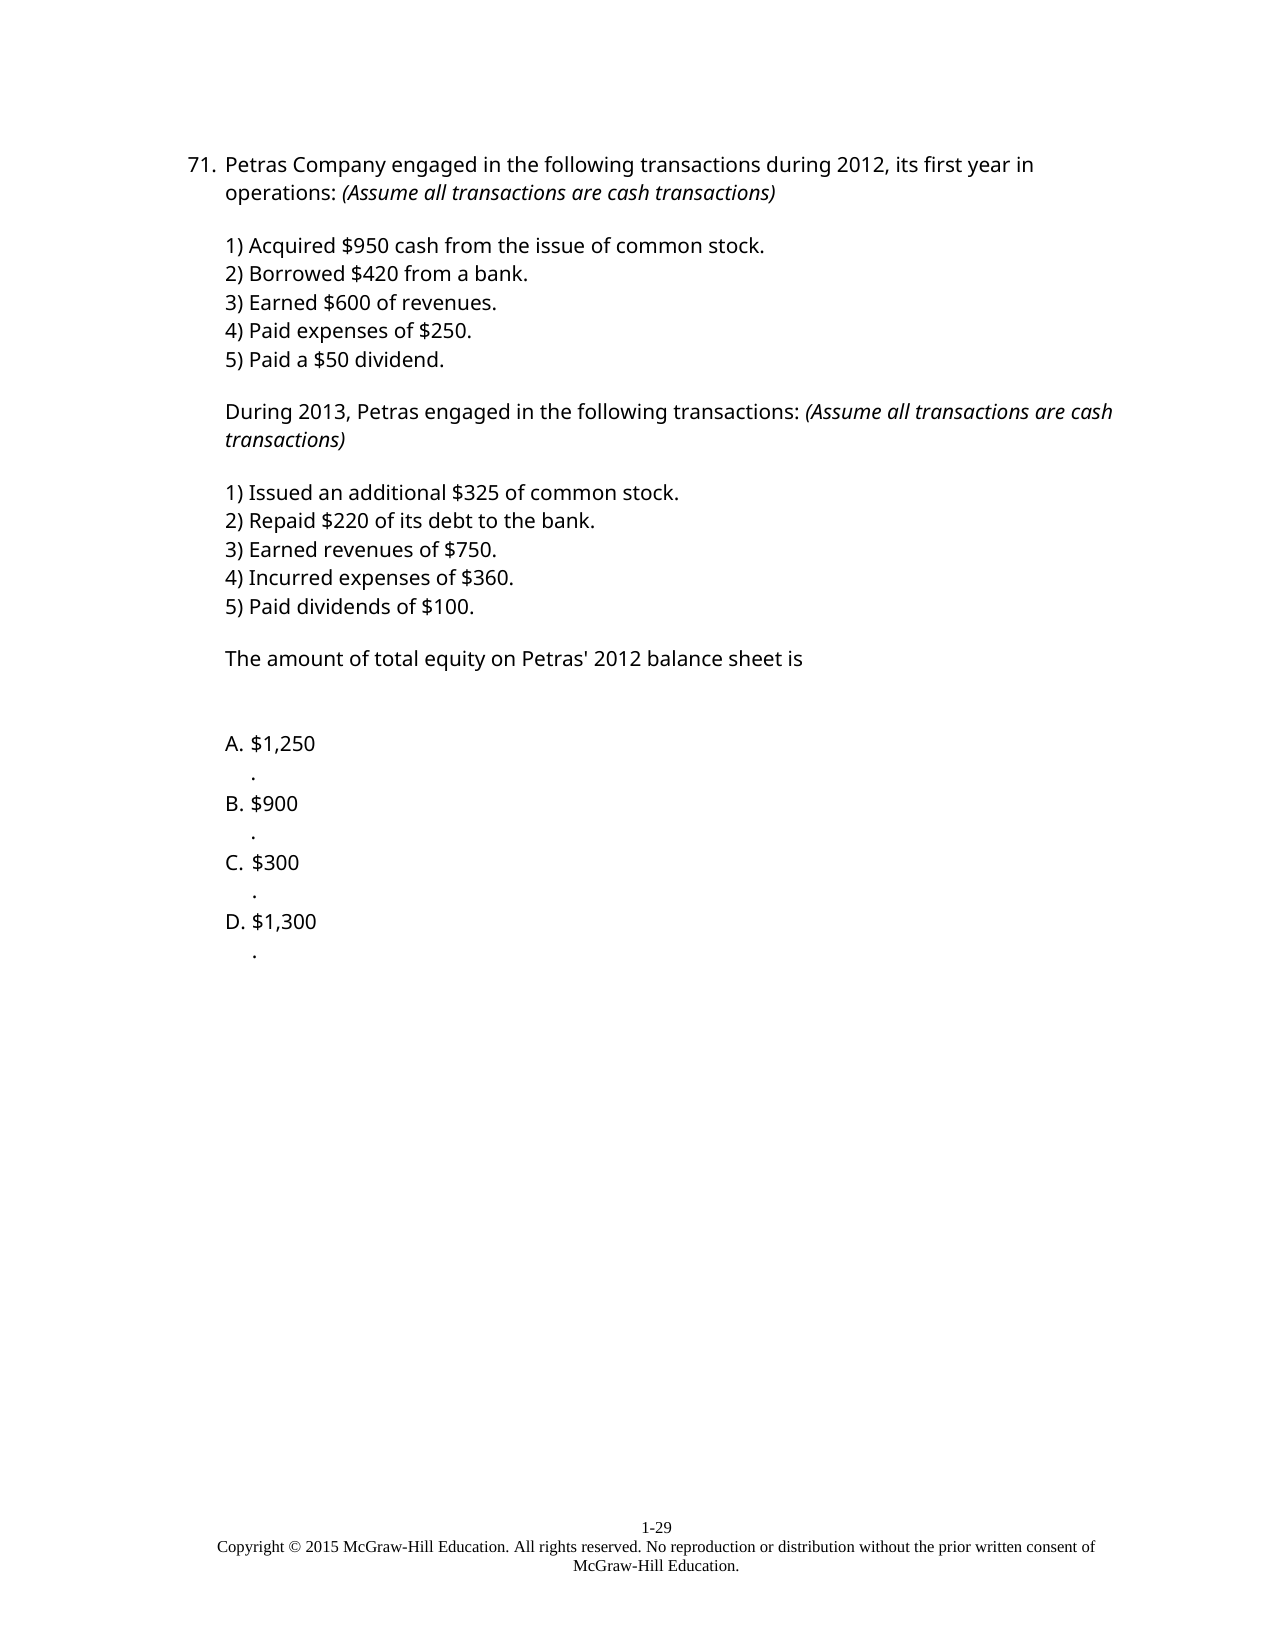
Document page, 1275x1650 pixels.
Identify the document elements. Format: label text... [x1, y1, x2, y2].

table_header Petras Company engaged in the following transactions during 2012, its first year in operations: (Assume all transactions are cash transactions) 1) Acquired $950 cash from the issue of common stock. 2) Borrowed $420 from a bank. 3) Earned $600 of revenues. 4) Paid expenses of $250. 5) Paid a $50 dividend. During 2013, Petras engaged in the following transactions: (Assume all transactions are cash transactions) 1) Issued an additional $325 of common stock. 2) Repaid $220 of its debt to the bank. 3) Earned revenues of $750. 4) Incurred expenses of $360. 5) Paid dividends of $100. The amount of total equity on Petras' 2012 balance sheet is [225, 150, 1125, 964]
table_header 71. [188, 150, 225, 964]
